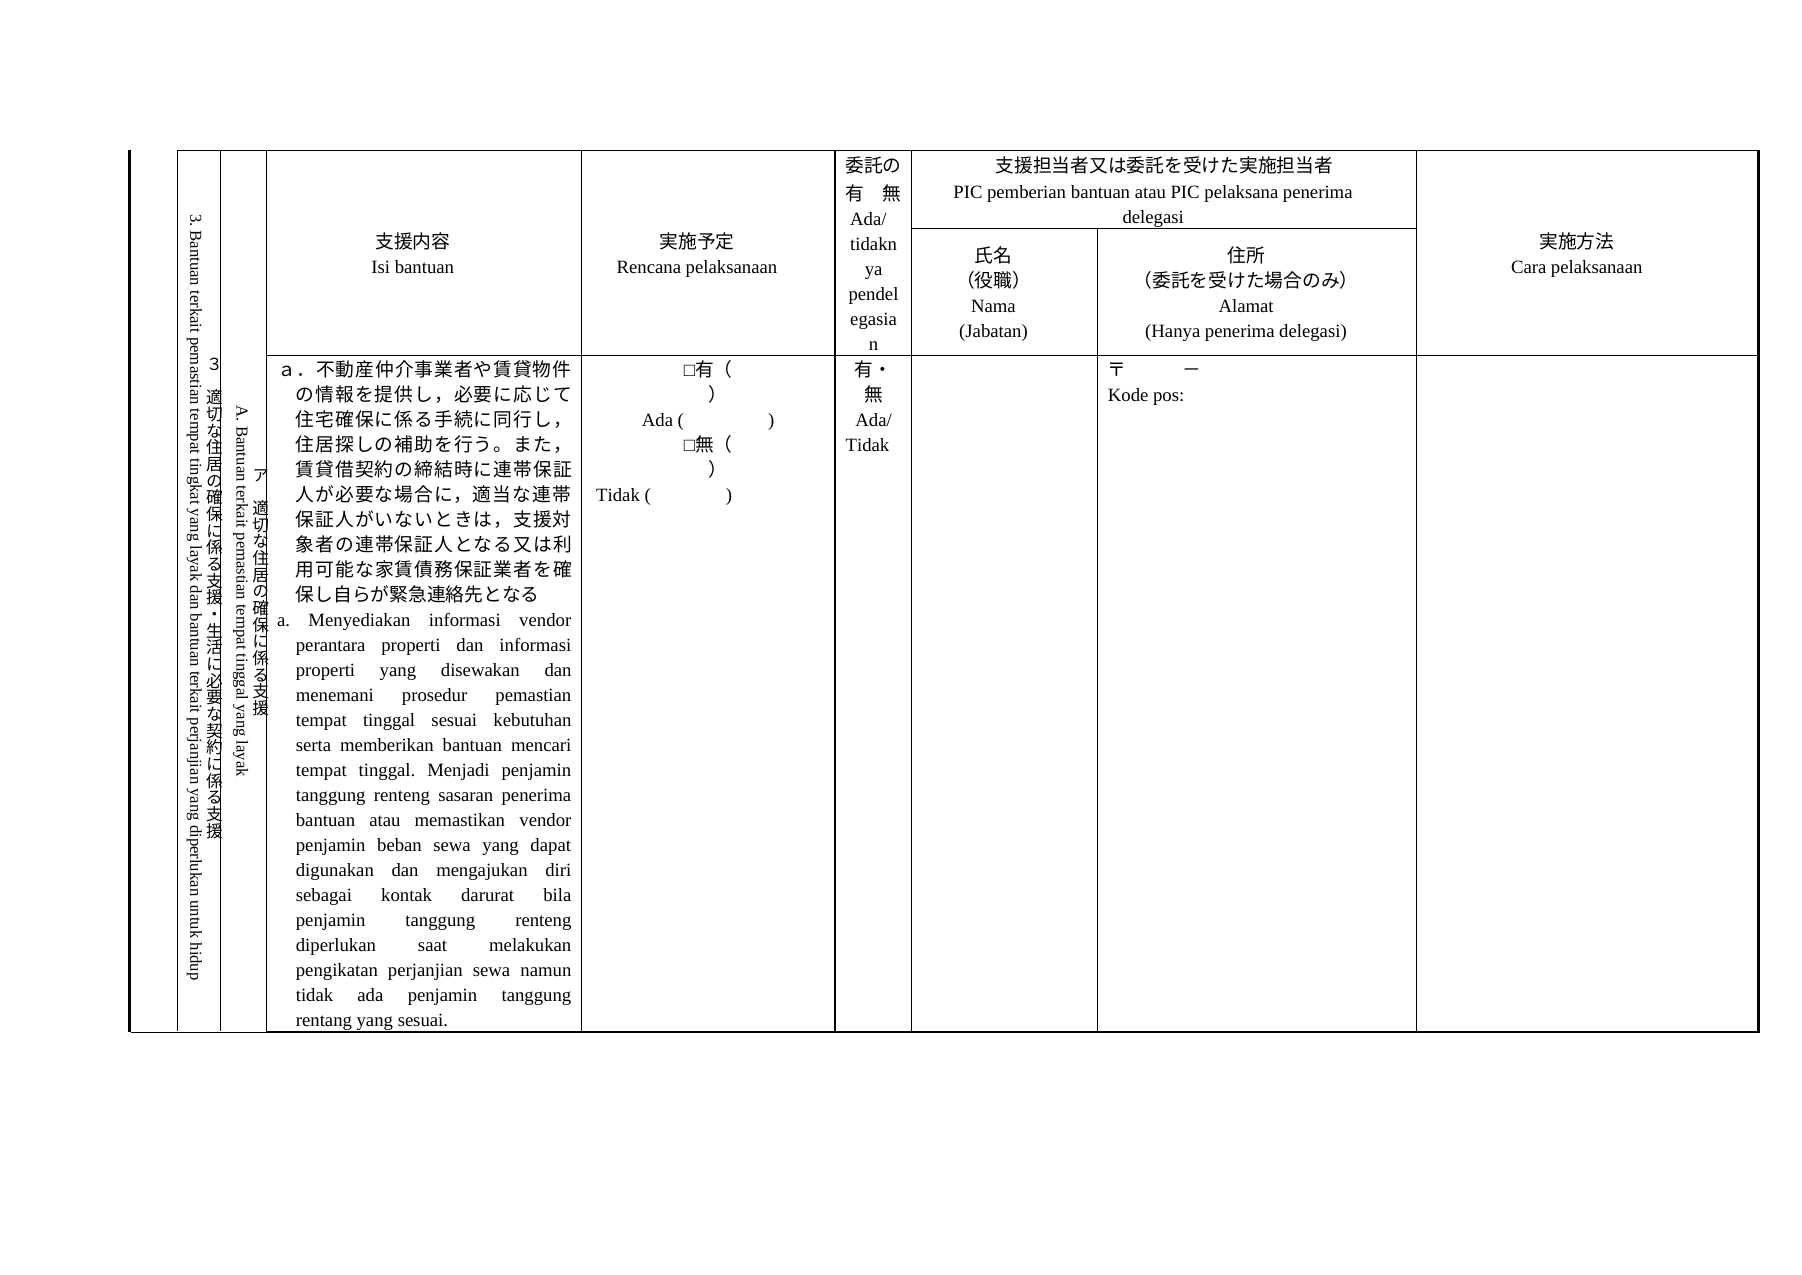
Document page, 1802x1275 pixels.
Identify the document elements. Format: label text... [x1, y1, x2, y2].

table_cell 有・無 Ada/ Tidak [836, 356, 911, 1031]
table_cell ａ．不動産仲介事業者や賃貸物件の情報を提供し，必要に応じて住宅確保に係る手続に同行し，住居探しの補助を行う。また，賃貸借契約の締結時に連帯保証人が必要な場合に，適当な連帯保証人がいないときは，支援対象者の連帯保証人となる又は利用可能な家賃債務保証業者を確保し自らが緊急連絡先となる a. Menyediakan informasi vendor perantara properti dan informasi properti yang disewakan dan menemani prosedur pemastian tempat tinggal sesuai kebutuhan serta memberikan bantuan mencari tempat tinggal. Menjadi penjamin tanggung renteng sasaran penerima bantuan atau memastikan vendor penjamin beban sewa yang dapat digunakan dan mengajukan diri sebagai kontak darurat bila penjamin tanggung renteng diperlukan saat melakukan pengikatan perjanjian sewa namun tidak ada penjamin tanggung rentang yang sesuai. [267, 356, 581, 1031]
table_header ア 適切な住居の確保に係る支援 A. Bantuan terkait pemastian tempat tinggal yang layak [221, 151, 266, 1031]
table_header [131, 150, 177, 1031]
table_header 実施方法 Cara pelaksanaan [1417, 151, 1757, 355]
table_cell 〒 － Kode pos: [1098, 356, 1416, 1031]
table_cell [912, 356, 1097, 1031]
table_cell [582, 356, 834, 1031]
table_header 実施予定 Rencana pelaksanaan [582, 151, 834, 355]
table_header ３ 適切な住居の確保に係る支援・生活に必要な契約に係る支援 3. Bantuan terkait pemastian tempat tingkat yang layak dan bantuan terkait perjanjian yang diperlukan untuk hidup [178, 151, 220, 1031]
table_cell 氏名 （役職） Nama (Jabatan) [912, 229, 1097, 355]
table_header 支援内容 Isi bantuan [267, 151, 581, 355]
table_header 支援担当者又は委託を受けた実施担当者 PIC pemberian bantuan atau PIC pelaksana penerima delegasi [912, 151, 1416, 228]
table_header 委託の 有 無 Ada/tidaknya pendelegasian [836, 151, 911, 355]
table_cell 住所 （委託を受けた場合のみ） Alamat (Hanya penerima delegasi) [1098, 229, 1416, 355]
table_cell [1417, 356, 1757, 1031]
